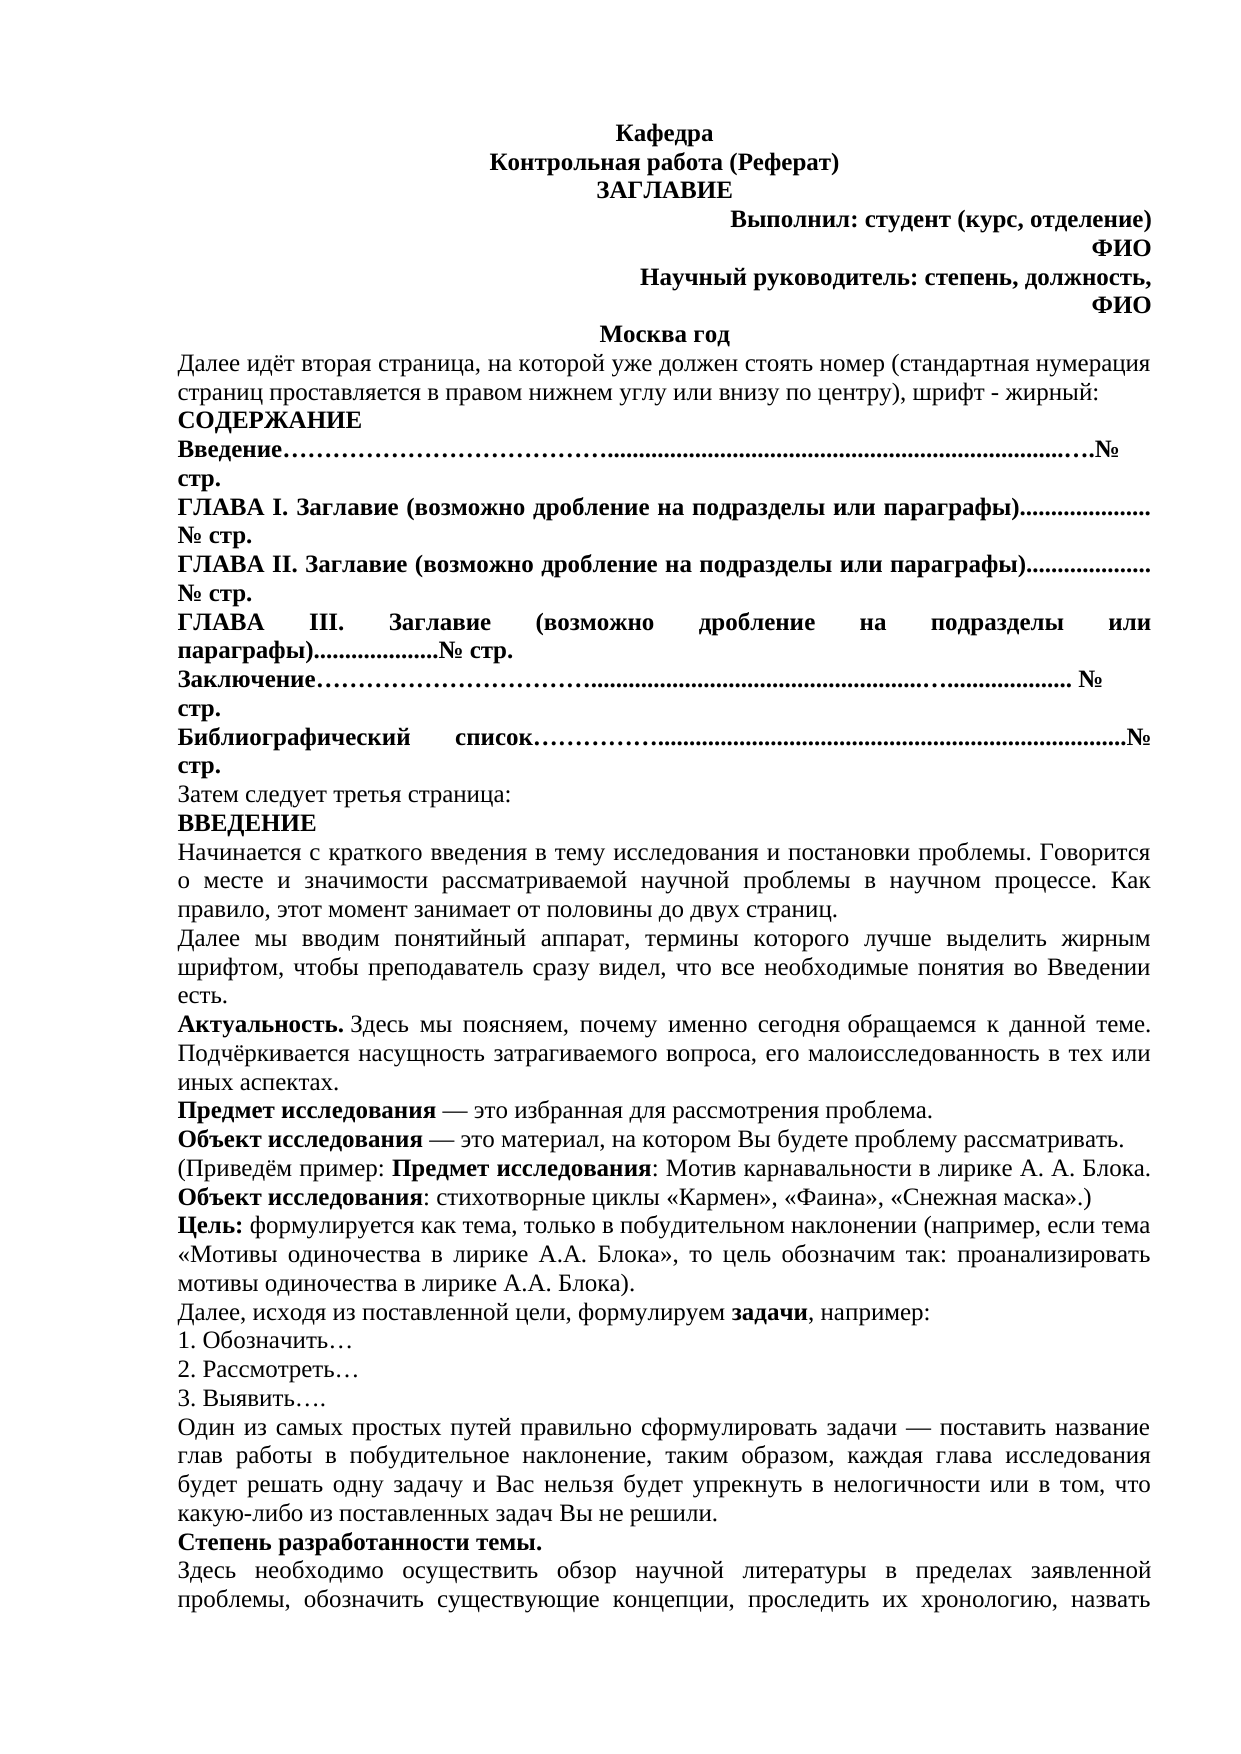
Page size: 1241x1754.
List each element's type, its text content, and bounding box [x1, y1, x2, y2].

text Далее идёт вторая страница, на которой уже должен стоять номер (стандартная нумерация страниц проставляется в правом нижнем углу или внизу по центру), шрифт - жирный: [177, 348, 1152, 406]
text ГЛАВА II. Заглавие (возможно дробление на подразделы или параграфы)....................№ стр. [177, 549, 1152, 607]
text Кафедра [177, 118, 1152, 147]
text 1. Обозначить… [177, 1326, 1152, 1354]
text СОДЕРЖАНИЕ [177, 406, 1152, 434]
text ФИО [177, 233, 1152, 262]
text (Приведём пример: Предмет исследования: Мотив карнавальности в лирике А. А. Блока. Объект исследования: стихотворные циклы «Кармен», «Фаина», «Снежная маска».) [177, 1153, 1152, 1211]
text Степень разработанности темы. [177, 1527, 1152, 1556]
text Контрольная работа (Реферат) [177, 147, 1152, 176]
text 3. Выявить…. [177, 1383, 1152, 1412]
text Объект исследования — это материал, на котором Вы будете проблему рассматривать. [177, 1124, 1152, 1153]
text Москва год [177, 319, 1152, 348]
text ВВЕДЕНИЕ [177, 808, 1152, 837]
text Один из самых простых путей правильно сформулировать задачи — поставить название глав работы в побудительное наклонение, таким образом, каждая глава исследования будет решать одну задачу и Вас нельзя будет упрекнуть в нелогичности или в том, что какую-либо из поставленных задач Вы не решили. [177, 1412, 1152, 1527]
text ГЛАВА I. Заглавие (возможно дробление на подразделы или параграфы).....................№ стр. [177, 492, 1152, 549]
text 2. Рассмотреть… [177, 1354, 1152, 1383]
text Актуальность. Здесь мы поясняем, почему именно сегодня обращаемся к данной теме. Подчёркивается насущность затрагиваемого вопроса, его малоисследованность в тех или иных аспектах. [177, 1009, 1152, 1096]
text Введение………………………………….........................................................................….№ стр. [177, 434, 1152, 492]
text Библиографический список……………...........................................................................№ стр. [177, 722, 1152, 779]
text ГЛАВА III. Заглавие (возможно дробление на подразделы или параграфы)....................№ стр. [177, 607, 1152, 664]
text Далее, исходя из поставленной цели, формулируем задачи, например: [177, 1297, 1152, 1326]
text Научный руководитель: степень, должность, [177, 262, 1152, 291]
text Цель: формулируется как тема, только в побудительном наклонении (например, если тема «Мотивы одиночества в лирике А.А. Блока», то цель обозначим так: проанализировать мотивы одиночества в лирике А.А. Блока). [177, 1211, 1152, 1297]
text Затем следует третья страница: [177, 779, 1152, 808]
text Далее мы вводим понятийный аппарат, термины которого лучше выделить жирным шрифтом, чтобы преподаватель сразу видел, что все необходимые понятия во Введении есть. [177, 923, 1152, 1009]
text Заключение…………………………….....................................................….................... № стр. [177, 664, 1152, 722]
text Предмет исследования — это избранная для рассмотрения проблема. [177, 1096, 1152, 1124]
text ФИО [177, 291, 1152, 319]
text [177, 1556, 1152, 1613]
text ЗАГЛАВИЕ [177, 176, 1152, 204]
text Начинается с краткого введения в тему исследования и постановки проблемы. Говорится о месте и значимости рассматриваемой научной проблемы в научном процессе. Как правило, этот момент занимает от половины до двух страниц. [177, 837, 1152, 923]
text Выполнил: студент (курс, отделение) [177, 204, 1152, 233]
